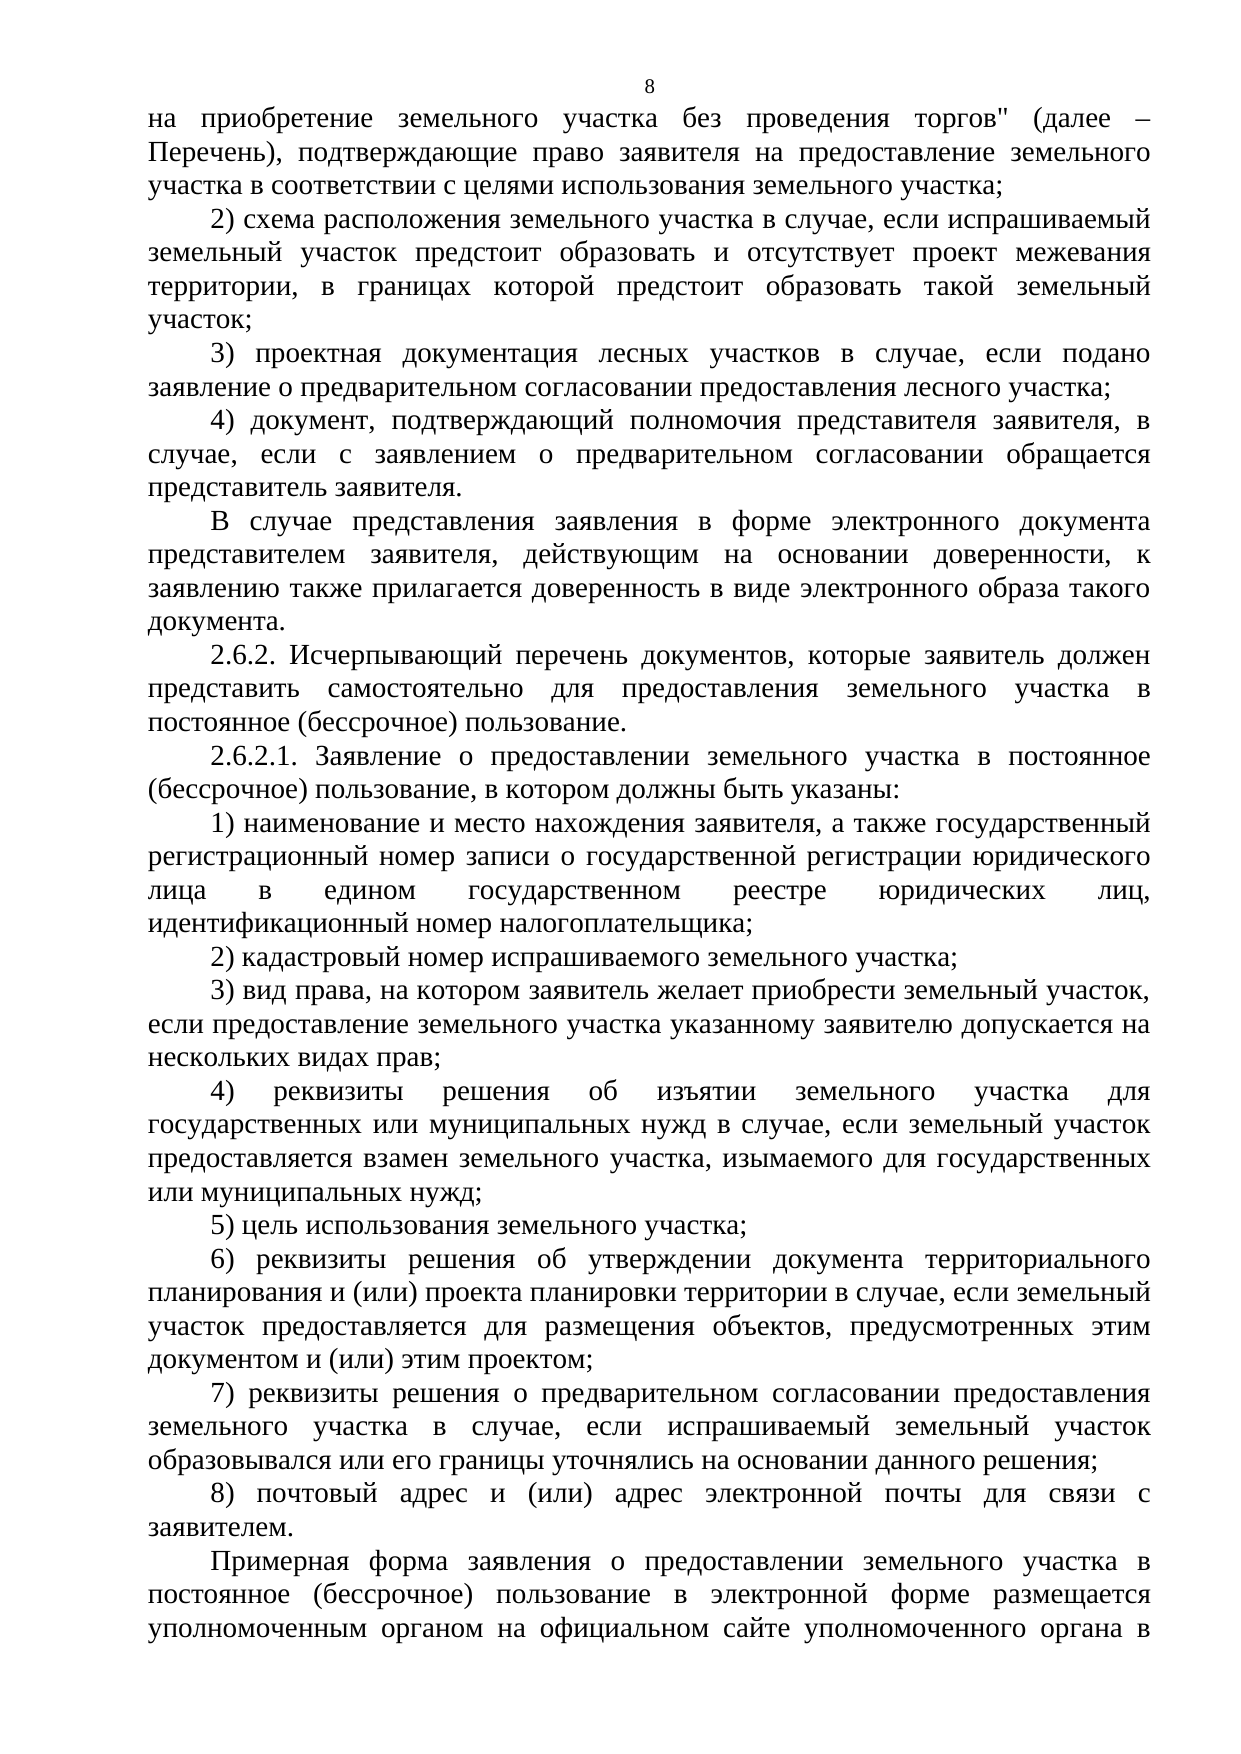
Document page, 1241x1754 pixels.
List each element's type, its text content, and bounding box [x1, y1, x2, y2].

text 1) наименование и место нахождения заявителя, а также государственный регистрационный номер записи о государственной регистрации юридического лица в едином государственном реестре юридических лиц, идентификационный номер налогоплательщика; [148, 805, 1152, 939]
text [148, 100, 1152, 201]
text 2) схема расположения земельного участка в случае, если испрашиваемый земельный участок предстоит образовать и отсутствует проект межевания территории, в границах которой предстоит образовать такой земельный участок; [148, 201, 1152, 335]
text 4) документ, подтверждающий полномочия представителя заявителя, в случае, если с заявлением о предварительном согласовании обращается представитель заявителя. [148, 402, 1152, 503]
text 4) реквизиты решения об изъятии земельного участка для государственных или муниципальных нужд в случае, если земельный участок предоставляется взамен земельного участка, изымаемого для государственных или муниципальных нужд; [148, 1073, 1152, 1207]
text 2.6.2. Исчерпывающий перечень документов, которые заявитель должен представить самостоятельно для предоставления земельного участка в постоянное (бессрочное) пользование. [148, 637, 1152, 738]
text 2.6.2.1. Заявление о предоставлении земельного участка в постоянное (бессрочное) пользование, в котором должны быть указаны: [148, 738, 1152, 805]
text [148, 1543, 1152, 1643]
text 3) вид права, на котором заявитель желает приобрести земельный участок, если предоставление земельного участка указанному заявителю допускается на нескольких видах прав; [148, 972, 1152, 1073]
text 6) реквизиты решения об утверждении документа территориального планирования и (или) проекта планировки территории в случае, если земельный участок предоставляется для размещения объектов, предусмотренных этим документом и (или) этим проектом; [148, 1241, 1152, 1375]
text 8) почтовый адрес и (или) адрес электронной почты для связи с заявителем. [148, 1476, 1152, 1543]
text В случае представления заявления в форме электронного документа представителем заявителя, действующим на основании доверенности, к заявлению также прилагается доверенность в виде электронного образа такого документа. [148, 503, 1152, 637]
text 2) кадастровый номер испрашиваемого земельного участка; [148, 939, 1152, 972]
text 7) реквизиты решения о предварительном согласовании предоставления земельного участка в случае, если испрашиваемый земельный участок образовывался или его границы уточнялись на основании данного решения; [148, 1375, 1152, 1476]
text 5) цель использования земельного участка; [148, 1207, 1152, 1241]
text 3) проектная документация лесных участков в случае, если подано заявление о предварительном согласовании предоставления лесного участка; [148, 335, 1152, 402]
